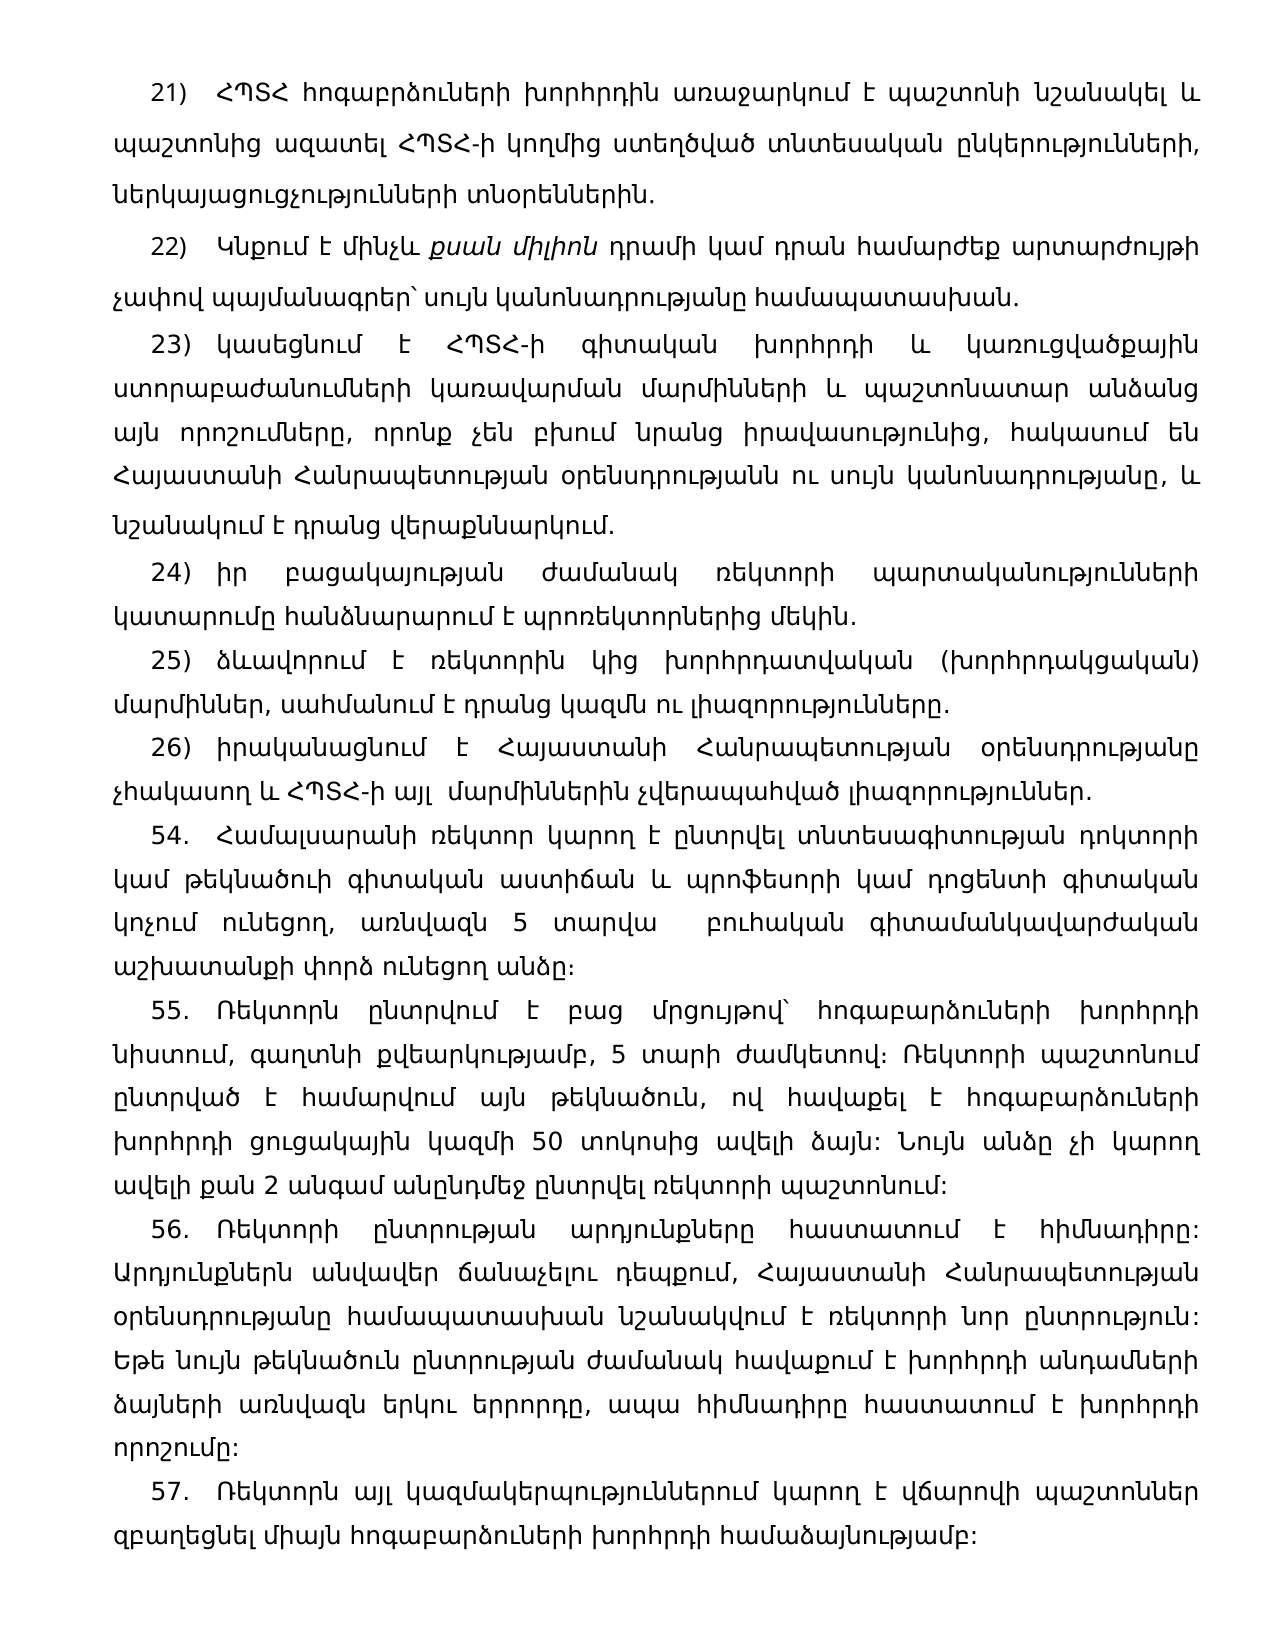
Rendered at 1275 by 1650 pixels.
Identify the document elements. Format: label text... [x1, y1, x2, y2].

list ՀՊՏՀ հոգաբրձուների խորհրդին առաջարկում է պաշտոնի նշանակել և պաշտոնից ազատել ՀՊՏՀ-ի կողմից ստեղծված տնտեսական ընկերությունների, ներկայացուցչությունների տնօրեններին. [113, 75, 1200, 211]
list Համալսարանի ռեկտոր կարող է ընտրվել տնտեսագիտության դոկտորի կամ թեկնածուի գիտական աստիճան և պրոֆեսորի կամ դոցենտի գիտական կոչում ունեցող, առնվազն 5 տարվա բուհական գիտամանկավարժական աշխատանքի փորձ ունեցող անձը։ [113, 821, 1200, 982]
list Ռեկտորի ընտրության արդյունքները հաստատում է հիմնադիրը: Արդյունքներն անվավեր ճանաչելու դեպքում, Հայաստանի Հանրապետության օրենսդրությանը համապատասխան նշանակվում է ռեկտորի նոր ընտրություն: Եթե նույն թեկնածուն ընտրության ժամանակ հավաքում է խորհրդի անդամների ձայների առնվազն երկու երրորդը, ապա հիմնադիրը հաստատում է խորհրդի որոշումը: [113, 1215, 1200, 1463]
list իրականացնում է Հայաստանի Հանրապետության օրենսդրությանը չհակասող և ՀՊՏՀ-ի այլ մարմիններին չվերապահված լիազորություններ. [113, 734, 1200, 807]
list իր բացակայության ժամանակ ռեկտորի պարտականությունների կատարումը հանձնարարում է պրոռեկտորներից մեկին. [113, 559, 1200, 632]
list Կնքում է մինչև քսան միլիոն դրամի կամ դրան համարժեք արտարժույթի չափով պայմանագրեր՝ սույն կանոնադրությանը համապատասխան. [113, 228, 1200, 313]
list Ռեկտորն այլ կազմակերպություններում կարող է վճարովի պաշտոններ զբաղեցնել միայն հոգաբարձուների խորհրդի համաձայնությամբ: [113, 1477, 1200, 1550]
list Ռեկտորն ընտրվում է բաց մրցույթով՝ հոգաբարձուների խորհրդի նիստում, գաղտնի քվեարկությամբ, 5 տարի ժամկետով։ Ռեկտորի պաշտոնում ընտրված է համարվում այն թեկնածուն, ով հավաքել է հոգաբարձուների խորհրդի ցուցակային կազմի 50 տոկոսից ավելի ձայն: Նույն անձը չի կարող ավելի քան 2 անգամ անընդմեջ ընտրվել ռեկտորի պաշտոնում: [113, 996, 1200, 1200]
list կասեցնում է ՀՊՏՀ-ի գիտական խորհրդի և կառուցվածքային ստորաբաժանումների կառավարման մարմինների և պաշտոնատար անձանց այն որոշումները, որոնք չեն բխում նրանց իրավասությունից, հակասում են Հայաստանի Հանրապետության օրենսդրությանն ու սույն կանոնադրությանը, և նշանակում է դրանց վերաքննարկում. [113, 330, 1200, 542]
list ձևավորում է ռեկտորին կից խորհրդատվական (խորհրդակցական) մարմիններ, սահմանում է դրանց կազմն ու լիազորությունները. [113, 646, 1200, 719]
